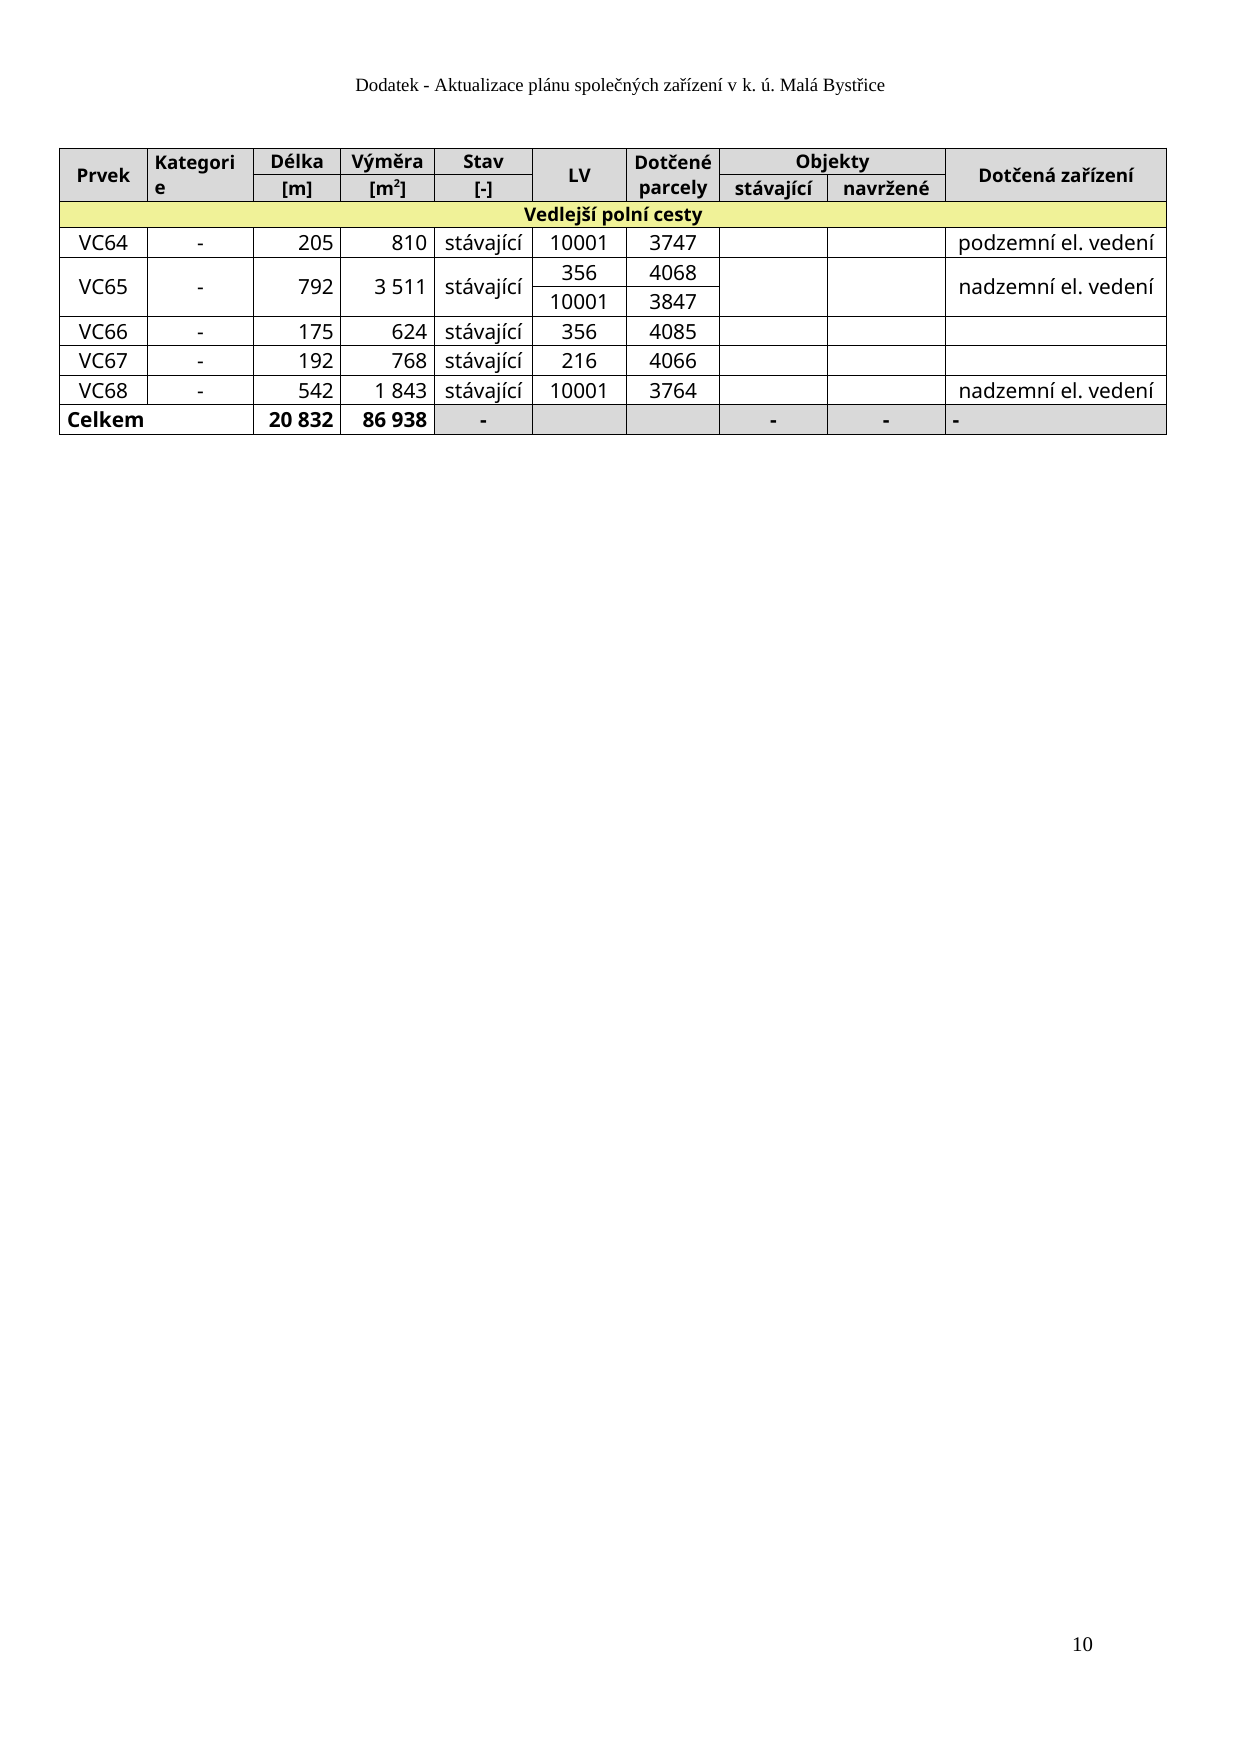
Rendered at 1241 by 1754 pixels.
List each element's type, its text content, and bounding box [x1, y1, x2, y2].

table_cell [720, 346, 827, 375]
table_cell 4066 [627, 346, 719, 375]
table_header Dotčené parcely [627, 149, 719, 201]
table_header Dotčená zařízení [946, 149, 1166, 201]
table_cell stávající [435, 317, 532, 345]
table_cell VC68 [60, 376, 147, 404]
table_header Objekty [720, 149, 945, 174]
table_cell 1 843 [341, 376, 434, 404]
table_header LV [533, 149, 626, 201]
table_cell [m2] [341, 175, 434, 201]
table_cell 356 [533, 317, 626, 345]
table_cell 3847 [627, 287, 719, 316]
table_header Prvek [60, 149, 147, 201]
table_cell [946, 346, 1166, 375]
table_cell 624 [341, 317, 434, 345]
table_cell VC64 [60, 228, 147, 257]
table_cell - [148, 346, 253, 375]
table_cell stávající [435, 258, 532, 316]
table_header Délka [254, 149, 340, 174]
table_cell VC67 [60, 346, 147, 375]
table_cell 175 [254, 317, 340, 345]
table_cell 216 [533, 346, 626, 375]
table_cell podzemní el. vedení [946, 228, 1166, 257]
table_header Výměra [341, 149, 434, 174]
table_cell navržené [828, 175, 945, 201]
table_cell 86 938 [341, 405, 434, 434]
table_cell 3764 [627, 376, 719, 404]
table_cell stávající [435, 228, 532, 257]
table_cell 4068 [627, 258, 719, 286]
table_cell 10001 [533, 228, 626, 257]
table_cell nadzemní el. vedení [946, 258, 1166, 316]
table_cell 10001 [533, 376, 626, 404]
table_cell [720, 258, 827, 316]
table_cell [828, 258, 945, 316]
table_cell [720, 317, 827, 345]
table_cell 205 [254, 228, 340, 257]
table_cell - [435, 405, 532, 434]
table_cell [m] [254, 175, 340, 201]
table_cell [828, 376, 945, 404]
table_cell [946, 317, 1166, 345]
table_cell [720, 228, 827, 257]
table_cell [627, 405, 719, 434]
table_cell 3747 [627, 228, 719, 257]
table_cell 356 [533, 258, 626, 286]
table_cell VC66 [60, 317, 147, 345]
table_cell Vedlejší polní cesty [60, 202, 1166, 227]
table_cell Celkem [60, 405, 253, 434]
table_cell 10001 [533, 287, 626, 316]
table_cell stávající [435, 376, 532, 404]
table_cell - [148, 228, 253, 257]
table_cell stávající [435, 346, 532, 375]
table_cell 3 511 [341, 258, 434, 316]
table_cell 542 [254, 376, 340, 404]
table_cell nadzemní el. vedení [946, 376, 1166, 404]
table_cell [828, 346, 945, 375]
table_cell [533, 405, 626, 434]
table_cell - [828, 405, 945, 434]
table_cell - [148, 258, 253, 316]
table_cell 768 [341, 346, 434, 375]
table_cell - [148, 317, 253, 345]
table_cell [-] [435, 175, 532, 201]
table_cell 792 [254, 258, 340, 316]
table_cell [720, 376, 827, 404]
table_cell 4085 [627, 317, 719, 345]
table_cell 20 832 [254, 405, 340, 434]
table_header Stav [435, 149, 532, 174]
table_cell - [720, 405, 827, 434]
table_cell stávající [720, 175, 827, 201]
table_cell VC65 [60, 258, 147, 316]
table_cell [828, 228, 945, 257]
table_cell 192 [254, 346, 340, 375]
table_header Kategorie [148, 149, 253, 201]
table_cell - [148, 376, 253, 404]
table_cell - [946, 405, 1166, 434]
table_cell 810 [341, 228, 434, 257]
table_cell [828, 317, 945, 345]
